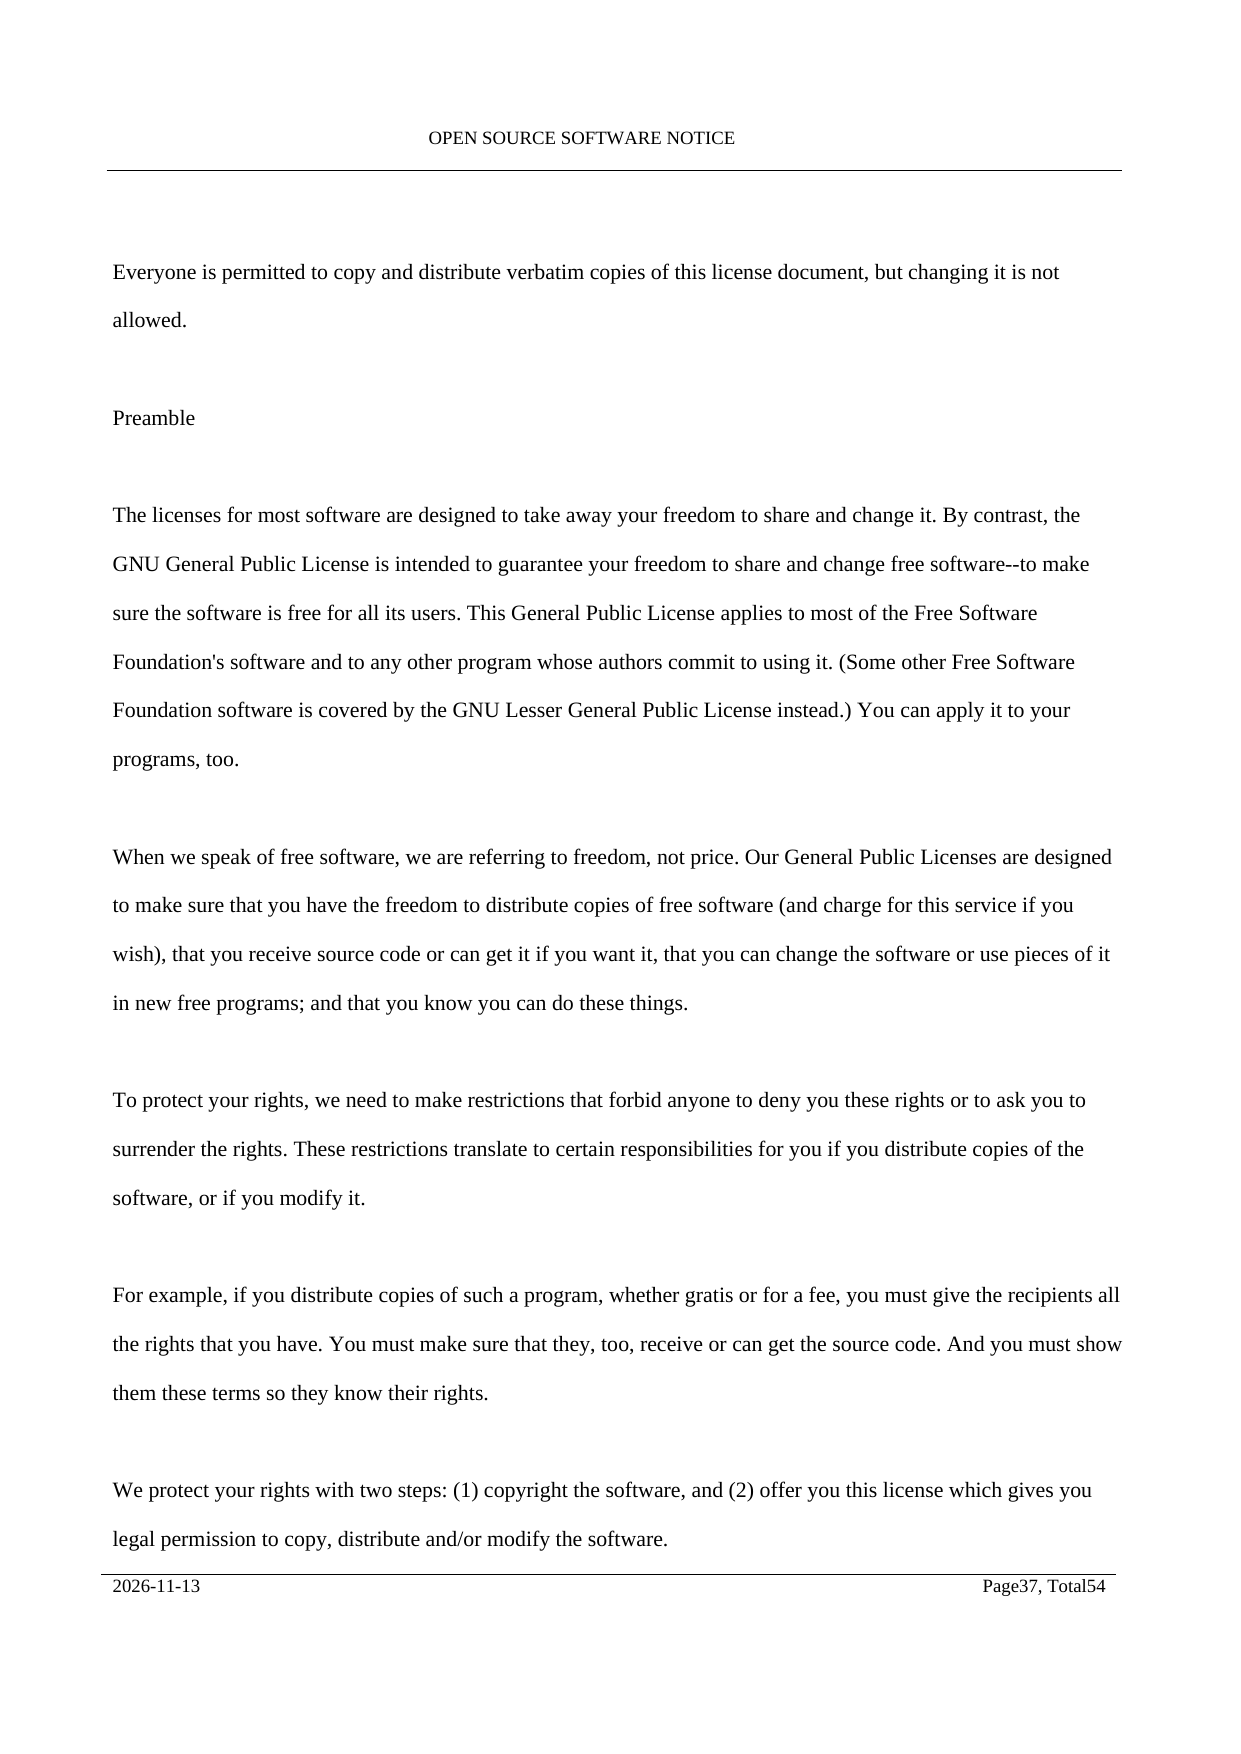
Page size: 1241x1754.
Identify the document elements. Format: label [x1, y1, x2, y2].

text [112, 206, 1128, 1555]
